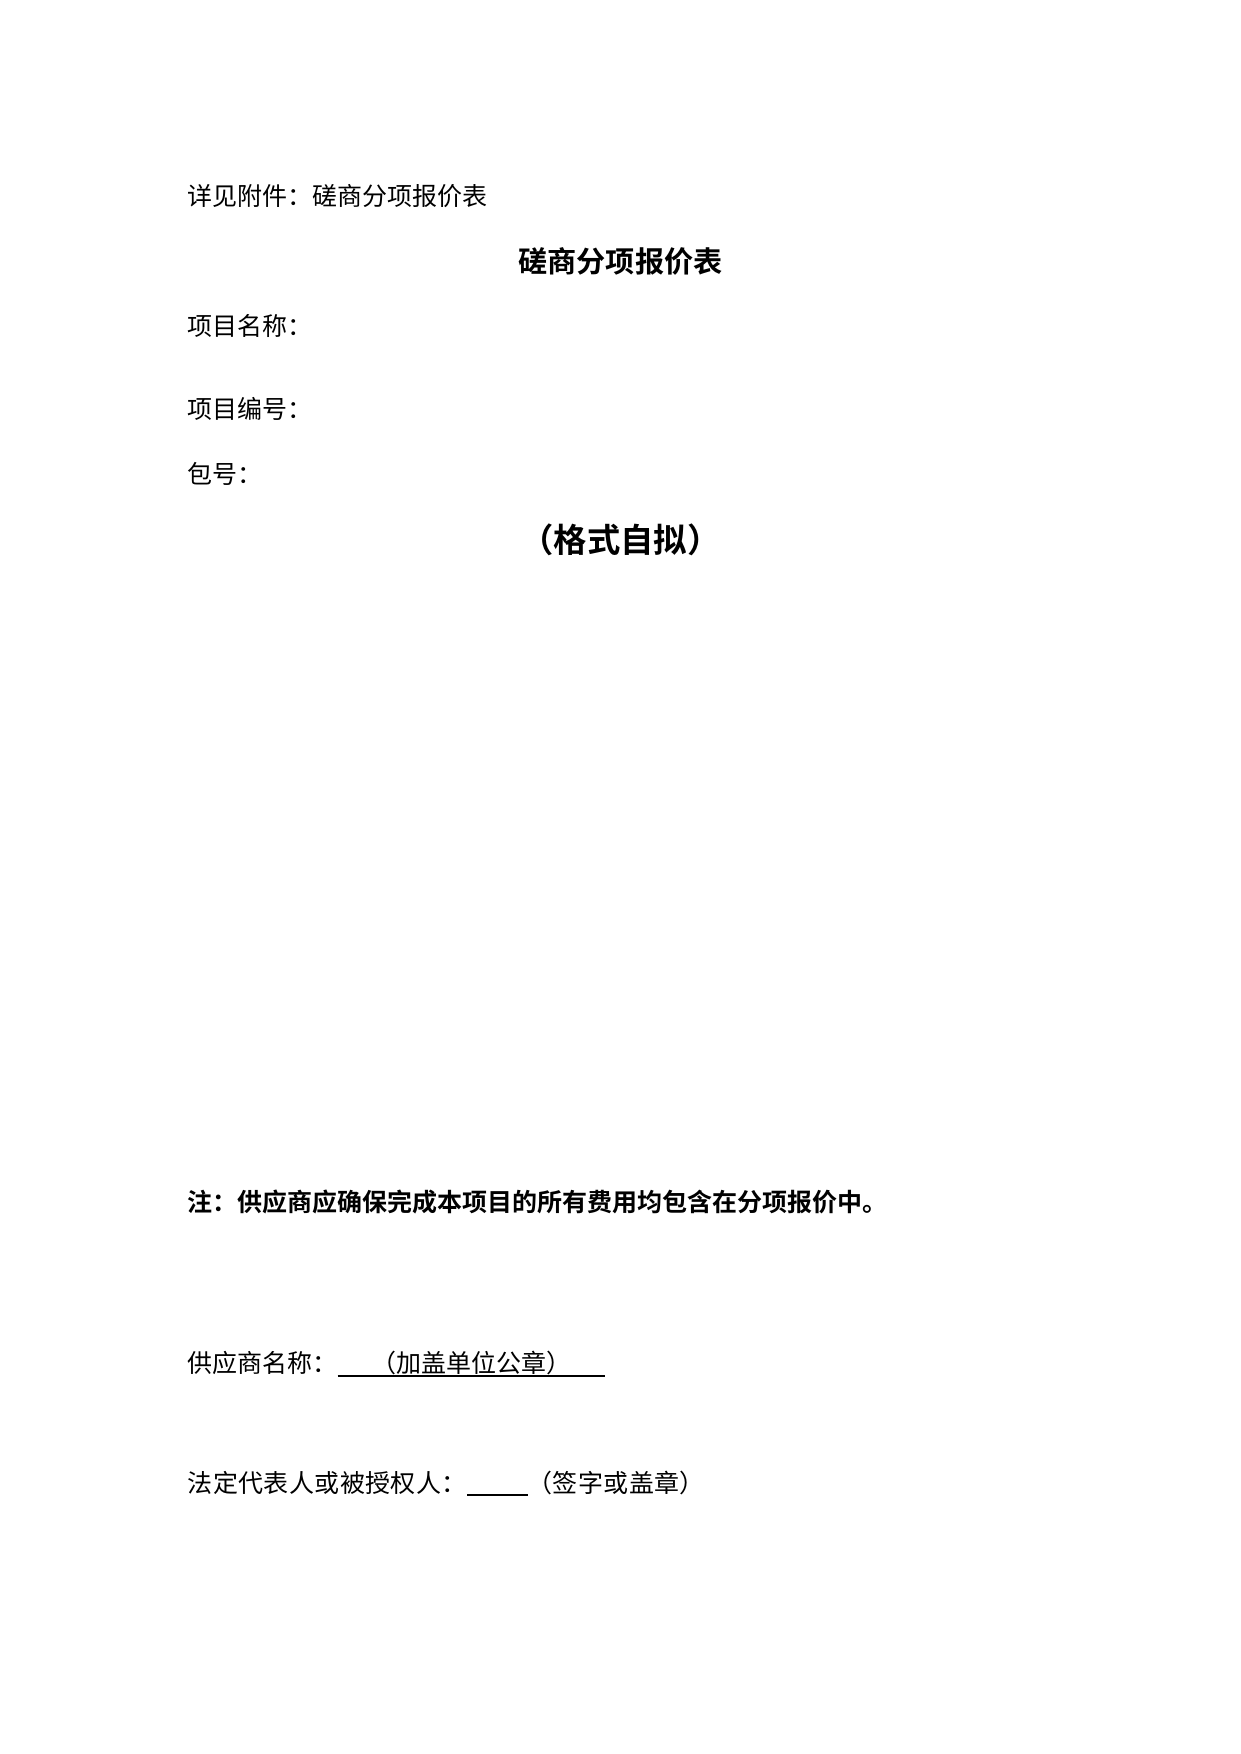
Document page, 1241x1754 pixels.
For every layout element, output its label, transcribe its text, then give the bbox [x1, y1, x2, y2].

text 注：供应商应确保完成本项目的所有费用均包含在分项报价中。 [187, 1168, 1053, 1233]
text 详见附件：磋商分项报价表 [187, 162, 1053, 227]
text 项目编号： [187, 375, 1053, 440]
text 包号： [187, 440, 1053, 505]
text （格式自拟） [187, 505, 1053, 570]
text 磋商分项报价表 [187, 227, 1053, 292]
text 法定代表人或被授权人： （签字或盖章） [187, 1449, 1053, 1514]
text 项目名称： [187, 292, 1053, 357]
text 供应商名称： （加盖单位公章） [187, 1329, 996, 1394]
